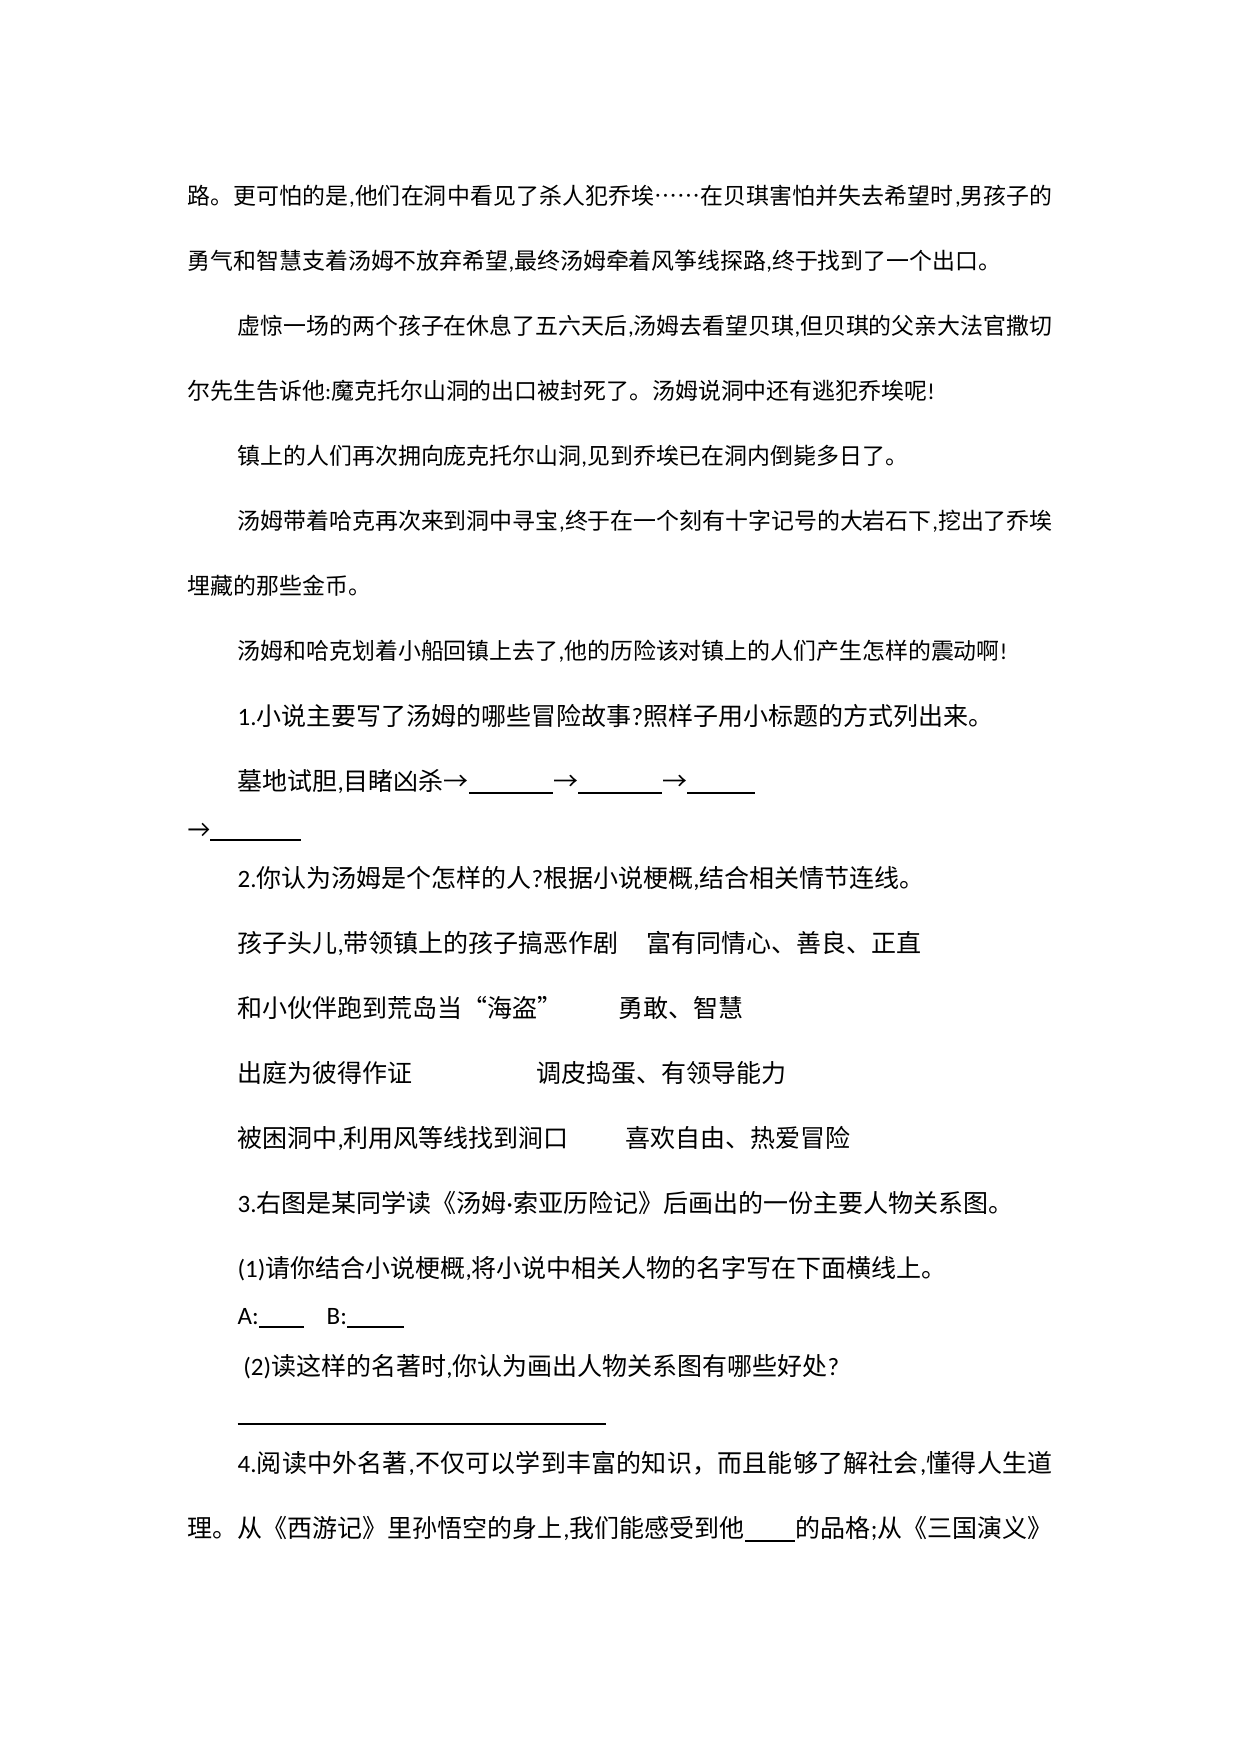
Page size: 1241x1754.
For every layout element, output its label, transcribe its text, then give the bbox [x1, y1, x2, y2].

text 3.右图是某同学读《汤姆·索亚历险记》后画出的一份主要人物关系图。 [187, 1169, 1053, 1234]
text 和小伙伴跑到荒岛当“海盗” 勇敢、智慧 [187, 974, 1053, 1039]
text 2.你认为汤姆是个怎样的人?根据小说梗概,结合相关情节连线。 [187, 844, 1053, 909]
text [187, 1429, 1053, 1559]
text (2)读这样的名著时,你认为画出人物关系图有哪些好处? [187, 1332, 1053, 1397]
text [187, 162, 1053, 292]
text 汤姆和哈克划着小船回镇上去了,他的历险该对镇上的人们产生怎样的震动啊! [187, 617, 1053, 682]
text 镇上的人们再次拥向庞克托尔山洞,见到乔埃已在洞内倒毙多日了。 [187, 422, 1053, 487]
text (1)请你结合小说梗概,将小说中相关人物的名字写在下面横线上。 [187, 1234, 1053, 1299]
text 孩子头儿,带领镇上的孩子搞恶作剧 富有同情心、善良、正直 [187, 909, 1053, 974]
text 汤姆带着哈克再次来到洞中寻宝,终于在一个刻有十字记号的大岩石下,挖出了乔埃埋藏的那些金币。 [187, 487, 1053, 617]
text A: B: [187, 1299, 1053, 1332]
text 墓地试胆,目睹凶杀→ → → [187, 747, 1053, 812]
text 被困洞中,利用风等线找到涧口 喜欢自由、热爱冒险 [187, 1104, 1053, 1169]
text 1.小说主要写了汤姆的哪些冒险故事?照样子用小标题的方式列出来。 [187, 682, 1053, 747]
text → [187, 812, 1053, 844]
text 虚惊一场的两个孩子在休息了五六天后,汤姆去看望贝琪,但贝琪的父亲大法官撒切尔先生告诉他:魔克托尔山洞的出口被封死了。汤姆说洞中还有逃犯乔埃呢! [187, 292, 1053, 422]
text 出庭为彼得作证 调皮捣蛋、有领导能力 [187, 1039, 1053, 1104]
